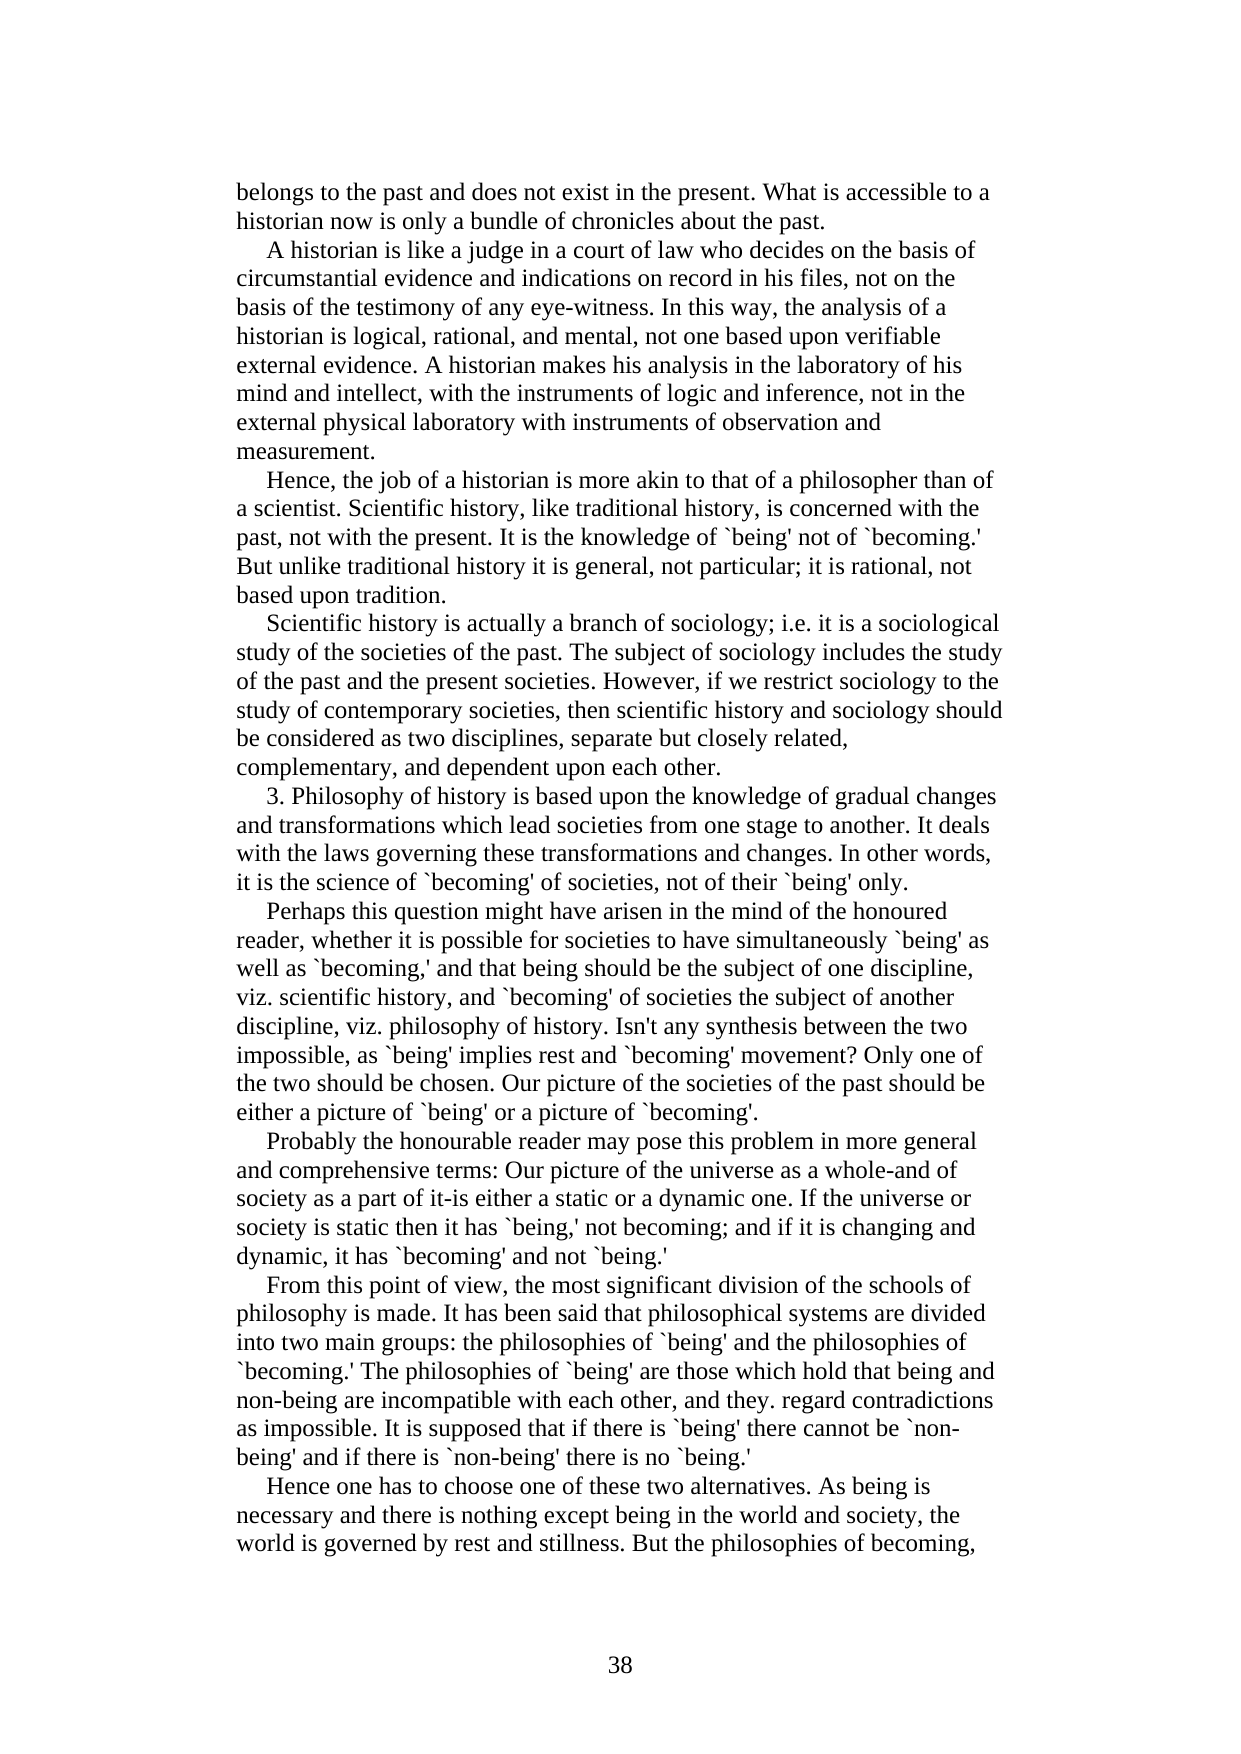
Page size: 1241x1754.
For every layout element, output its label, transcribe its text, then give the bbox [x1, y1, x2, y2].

text 3. Philosophy of history is based upon the knowledge of gradual changes and transformations which lead societies from one stage to another. It deals with the laws governing these transformations and changes. In other words, it is the science of `becoming' of societies, not of their `being' only. [236, 781, 1004, 896]
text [236, 177, 1004, 235]
text From this point of view, the most significant division of the schools of philosophy is made. It has been said that philosophical systems are divided into two main groups: the philosophies of `being' and the philo­sophies of `becoming.' The philosophies of `being' are those which hold that being and non-being are incompatible with each other, and they. regard contradictions as impossible. It is supposed that if there is `being' there cannot be `non-being' and if there is `non-being' there is no `being.' [236, 1270, 1004, 1471]
text A historian is like a judge in a court of law who decides on the basis of circumstantial evidence and indications on record in his files, not on the basis of the testimony of any eye-witness. In this way, the analysis of a historian is logical, rational, and mental, not one based upon verifiable external evidence. A historian makes his analysis in the laboratory of his mind and intellect, with the instru­ments of logic and inference, not in the external physical laboratory with instruments of observation and measurement. [236, 235, 1004, 465]
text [236, 1471, 1004, 1557]
text Scientific history is actually a branch of sociology; i.e. it is a socio­logical study of the societies of the past. The subject of sociology includes the study of the past and the present societies. However, if we restrict sociology to the study of contemporary societies, then scientific history and sociology should be considered as two disciplines, separate but closely related, complementary, and dependent upon each other. [236, 608, 1004, 781]
text Perhaps this question might have arisen in the mind of the honoured reader, whether it is possible for societies to have simul­taneously `being' as well as `becoming,' and that being should be the subject of one discipline, viz. scientific history, and `becoming' of societies the subject of another discipline, viz. philosophy of history. Isn't any synthesis between the two impossible, as `being' implies rest and `becoming' movement? Only one of the two should be chosen. Our picture of the societies of the past should be either a picture of `being' or a picture of `becoming'. [236, 896, 1004, 1126]
text Probably the honourable reader may pose this problem in more general and comprehensive terms: Our picture of the universe as a whole-and of society as a part of it-is either a static or a dynamic one. If the universe or society is static then it has `being,' not becoming; and if it is changing and dynamic, it has `becoming' and not `being.' [236, 1126, 1004, 1270]
text Hence, the job of a historian is more akin to that of a philosopher than of a scientist. Scientific history, like traditional history, is concerned with the past, not with the present. It is the knowledge of `being' not of `becoming.' But unlike traditional history it is general, not particular; it is rational, not based upon tradition. [236, 465, 1004, 608]
